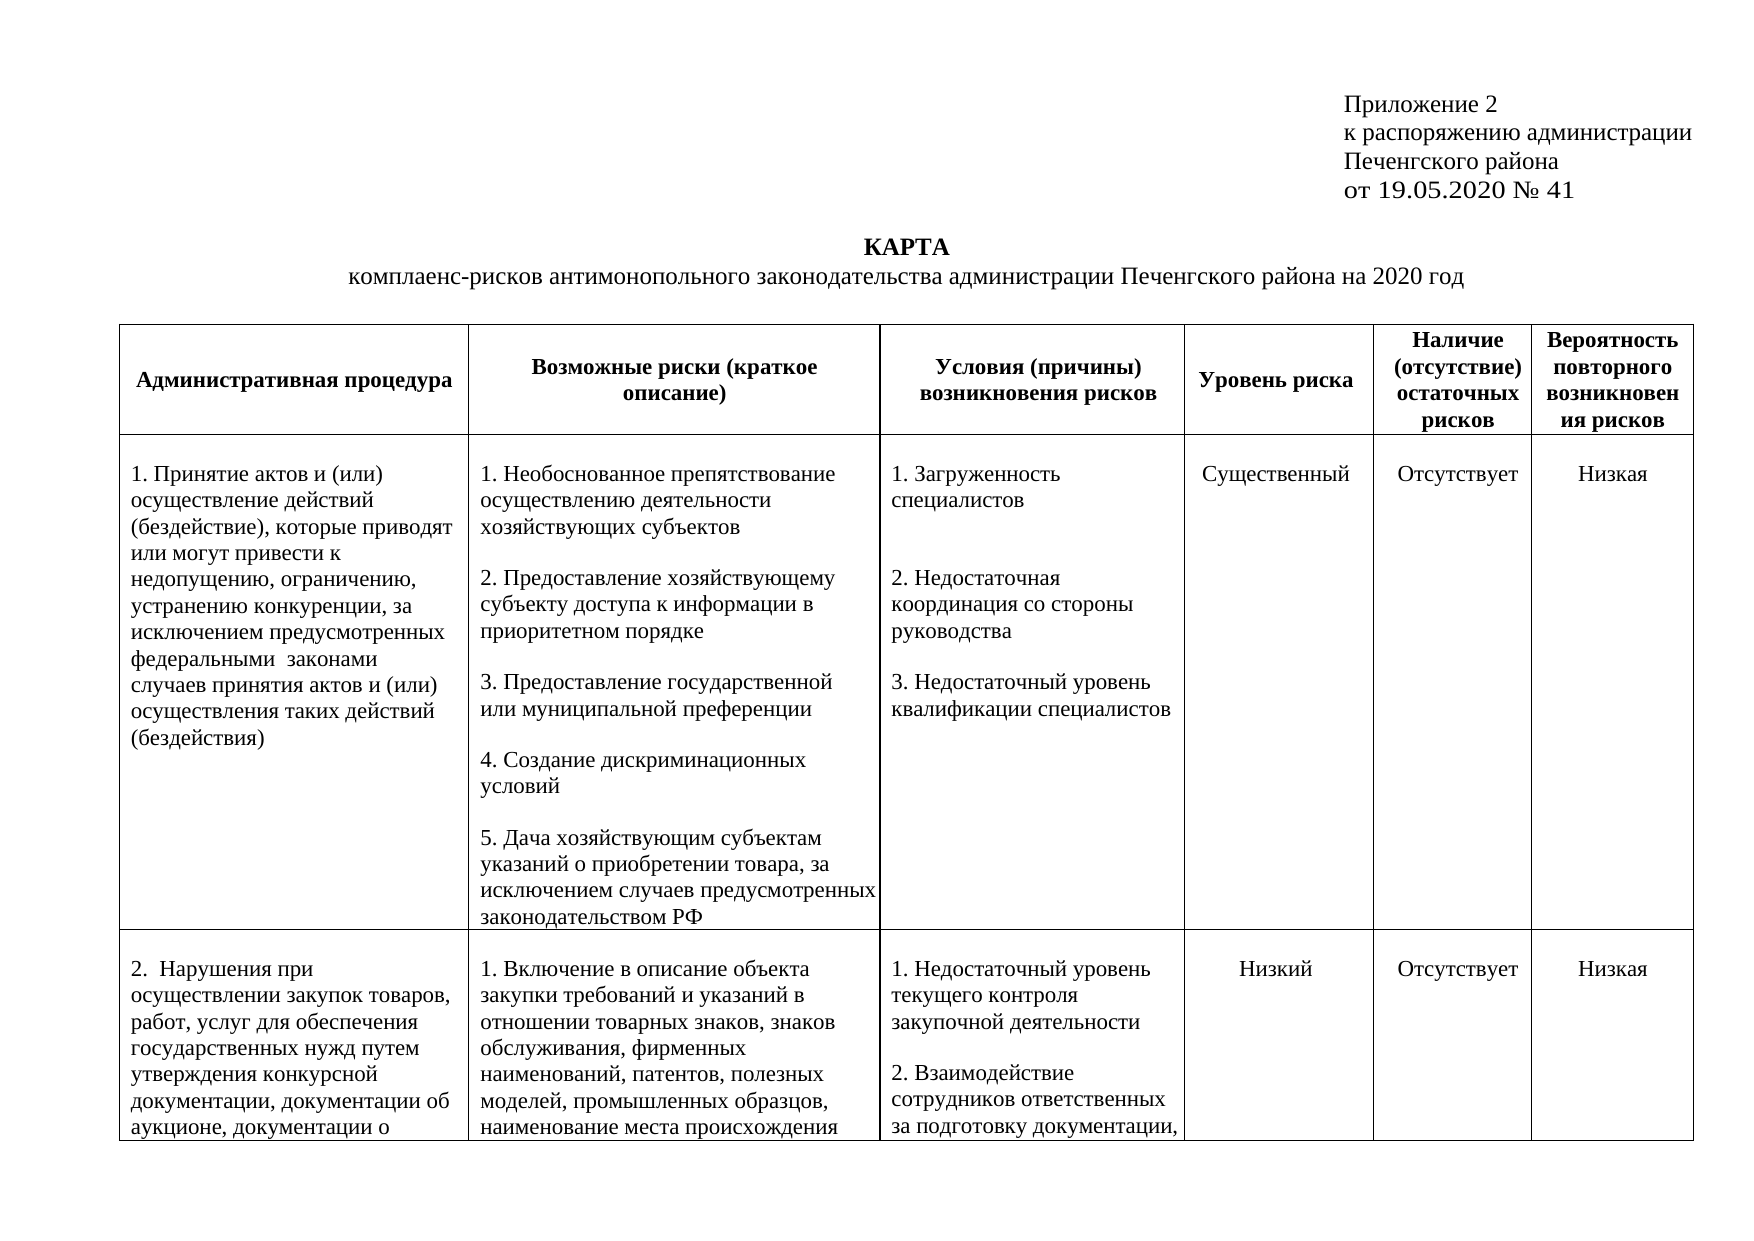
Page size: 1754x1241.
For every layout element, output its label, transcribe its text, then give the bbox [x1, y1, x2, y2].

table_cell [120, 930, 468, 1139]
table_cell Низкая [1532, 930, 1693, 1139]
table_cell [469, 930, 879, 1139]
table_cell 1. Необоснованное препятствование осуществлению деятельности хозяйствующих субъектов 2. Предоставление хозяйствующему субъекту доступа к информации в приоритетном порядке 3. Предоставление государственной или муниципальной преференции 4. Создание дискриминационных условий 5. Дача хозяйствующим субъектам указаний о приобретении товара, за исключением случаев предусмотренных законодательством РФ [469, 435, 879, 929]
text Печенгского района [1344, 146, 1695, 175]
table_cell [881, 930, 1184, 1139]
table_cell 1. Загруженность специалистов 2. Недостаточная координация со стороны руководства 3. Недостаточный уровень квалификации специалистов [881, 435, 1184, 929]
text к распоряжению администрации [1344, 117, 1695, 146]
text от 19.05.2020 № 41 [1344, 175, 1695, 204]
text Приложение 2 [1344, 89, 1695, 117]
table_cell Существенный [1185, 435, 1373, 929]
table_header Уровень риска [1185, 325, 1373, 434]
text КАРТА [118, 232, 1695, 261]
table_header Возможные риски (краткое описание) [469, 325, 879, 434]
table_header Наличие (отсутствие) остаточных рисков [1374, 325, 1531, 434]
table_header Вероятность повторного возникновения рисков [1532, 325, 1693, 434]
table_header Условия (причины) возникновения рисков [881, 325, 1184, 434]
table_cell Низкая [1532, 435, 1693, 929]
table_cell Низкий [1185, 930, 1373, 1139]
table_header Административная процедура [120, 325, 468, 434]
table_cell Отсутствует [1374, 435, 1531, 929]
text комплаенс-рисков антимонопольного законодательства администрации Печенгского района на 2020 год [118, 261, 1695, 290]
table_cell Отсутствует [1374, 930, 1531, 1139]
table_cell 1. Принятие актов и (или) осуществление действий (бездействие), которые приводят или могут привести к недопущению, ограничению, устранению конкуренции, за исключением предусмотренных федеральными законами случаев принятия актов и (или) осуществления таких действий (бездействия) [120, 435, 468, 929]
